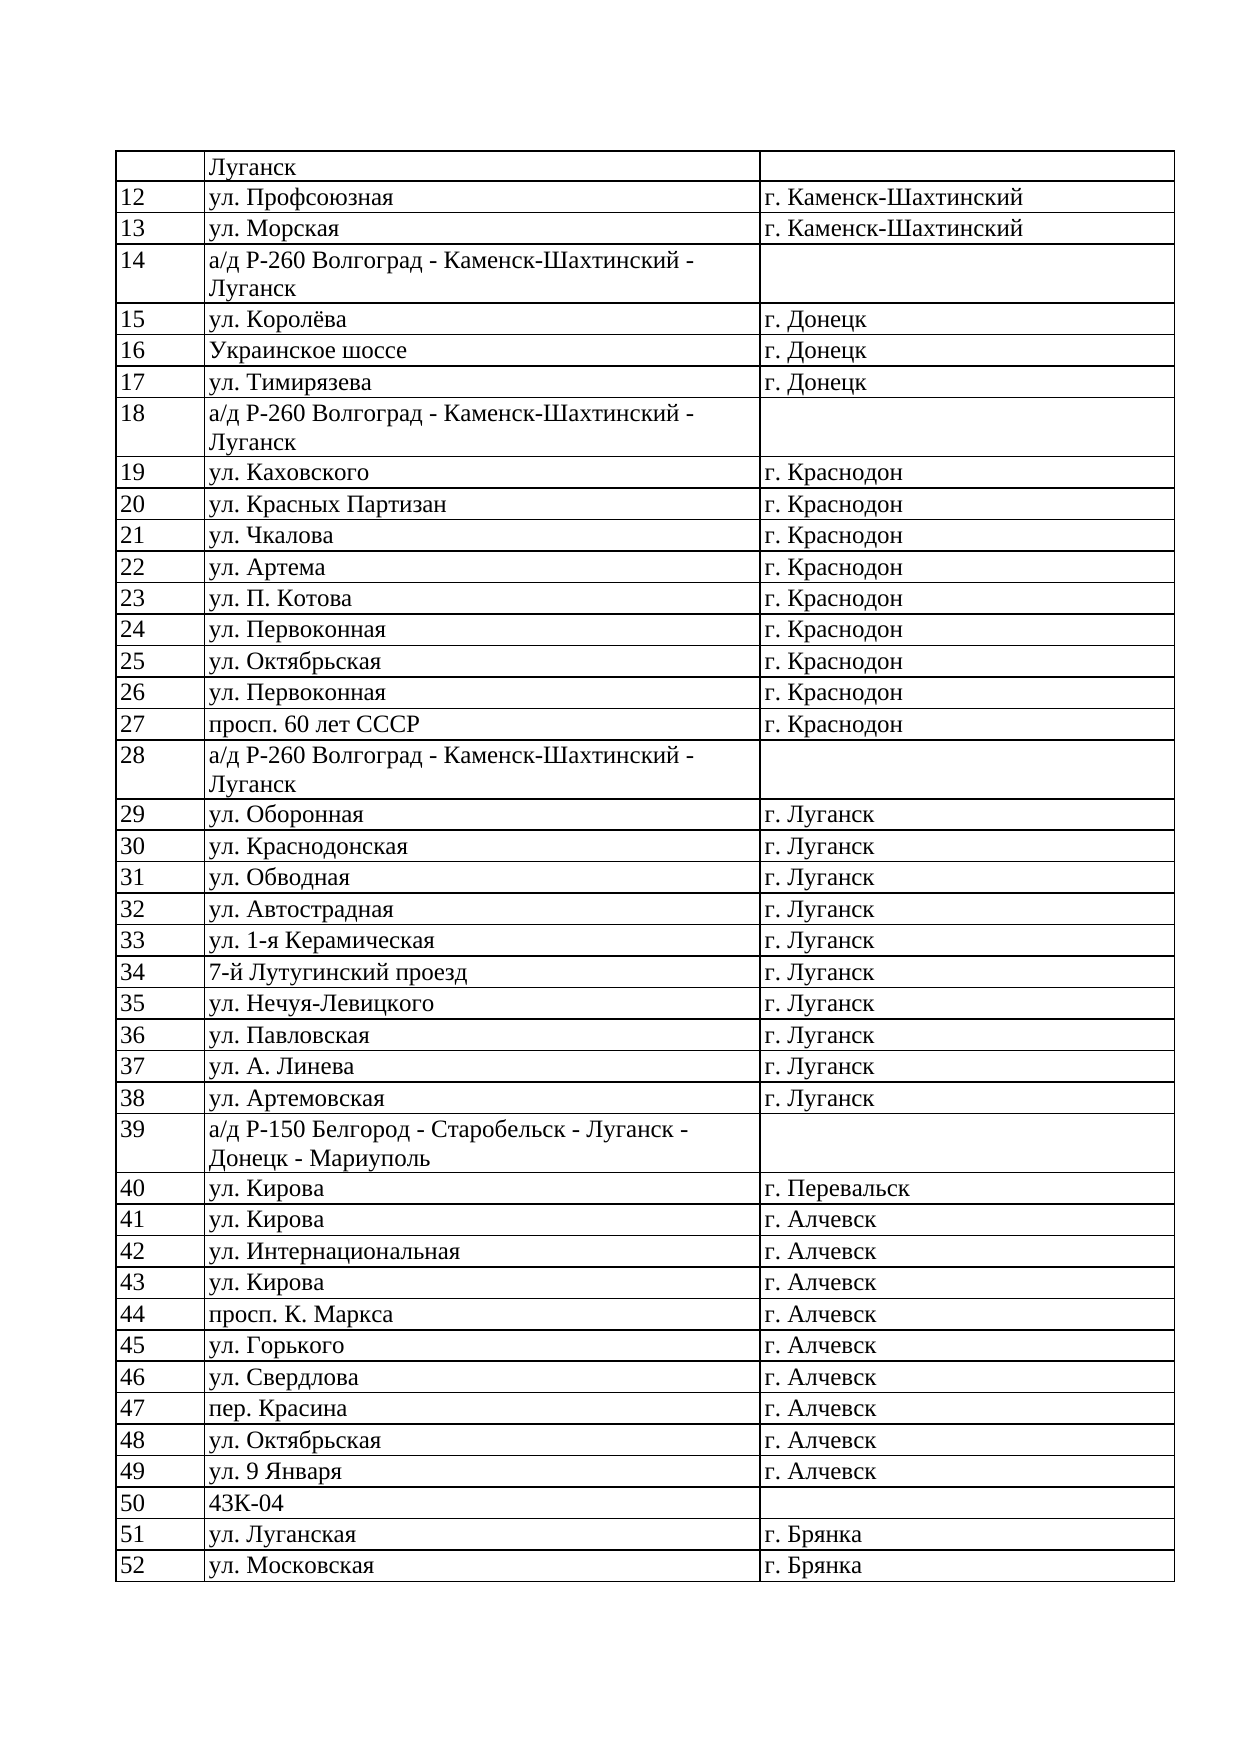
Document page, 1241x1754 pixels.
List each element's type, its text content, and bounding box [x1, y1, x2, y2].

table_cell [761, 1114, 1174, 1172]
table_cell 20 [117, 489, 204, 519]
table_cell [761, 741, 1174, 798]
table_cell ул. Тимирязева [205, 367, 759, 397]
table_cell ул. Кирова [205, 1205, 759, 1234]
table_cell г. Каменск-Шахтинский [761, 182, 1174, 212]
table_cell ул. Каховского [205, 457, 759, 487]
table_cell г. Луганск [761, 894, 1174, 924]
table_cell 19 [117, 457, 204, 487]
table_cell 49 [117, 1456, 204, 1486]
table_cell ул. Краснодонская [205, 831, 759, 861]
table_cell г. Алчевск [761, 1268, 1174, 1297]
table_cell пер. Красина [205, 1393, 759, 1423]
table_cell ул. 1-я Керамическая [205, 925, 759, 955]
table_cell просп. К. Маркса [205, 1299, 759, 1329]
table_cell г. Донецк [761, 367, 1174, 397]
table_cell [205, 152, 759, 180]
table_cell г. Краснодон [761, 489, 1174, 519]
table_cell г. Луганск [761, 988, 1174, 1018]
table_cell г. Луганск [761, 1051, 1174, 1081]
table_cell 45 [117, 1331, 204, 1360]
table_cell 17 [117, 367, 204, 397]
table_cell ул. Московская [205, 1551, 759, 1581]
table_cell 31 [117, 862, 204, 892]
table_cell 15 [117, 304, 204, 334]
table_cell г. Брянка [761, 1551, 1174, 1581]
table_cell ул. Павловская [205, 1020, 759, 1049]
table_cell г. Донецк [761, 335, 1174, 365]
table_cell [761, 1488, 1174, 1518]
table_cell 18 [117, 398, 204, 456]
table_cell 12 [117, 182, 204, 212]
table_cell 35 [117, 988, 204, 1018]
table_cell 52 [117, 1551, 204, 1581]
table_cell ул. Кирова [205, 1173, 759, 1203]
table_cell ул. Луганская [205, 1519, 759, 1549]
table_cell [761, 245, 1174, 302]
table_cell г. Перевальск [761, 1173, 1174, 1203]
table_cell г. Луганск [761, 1083, 1174, 1112]
table_cell ул. Чкалова [205, 520, 759, 550]
table_cell 44 [117, 1299, 204, 1329]
table_cell ул. Морская [205, 213, 759, 243]
table_cell г. Краснодон [761, 678, 1174, 707]
table_cell г. Алчевск [761, 1456, 1174, 1486]
table_cell ул. Нечуя-Левицкого [205, 988, 759, 1018]
table_cell ул. Артема [205, 552, 759, 582]
table_cell ул. Королёва [205, 304, 759, 334]
table_cell 25 [117, 646, 204, 676]
table_cell г. Луганск [761, 925, 1174, 955]
table_cell [761, 152, 1174, 180]
table_cell 34 [117, 957, 204, 987]
table_cell г. Алчевск [761, 1331, 1174, 1360]
table_cell ул. Горького [205, 1331, 759, 1360]
table_cell [761, 398, 1174, 456]
table_cell ул. Первоконная [205, 678, 759, 707]
table_cell г. Луганск [761, 800, 1174, 829]
table_cell 43К-04 [205, 1488, 759, 1518]
table_cell просп. 60 лет СССР [205, 709, 759, 739]
table_cell ул. Октябрьская [205, 1425, 759, 1455]
table_cell г. Краснодон [761, 646, 1174, 676]
table_cell 7-й Лутугинский проезд [205, 957, 759, 987]
table_cell г. Краснодон [761, 552, 1174, 582]
table_cell 11 [117, 152, 204, 180]
table_cell 41 [117, 1205, 204, 1234]
table_cell 42 [117, 1236, 204, 1266]
table_cell г. Краснодон [761, 457, 1174, 487]
table_cell 32 [117, 894, 204, 924]
table_cell 48 [117, 1425, 204, 1455]
table_cell г. Брянка [761, 1519, 1174, 1549]
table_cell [205, 245, 759, 302]
table_cell ул. Свердлова [205, 1362, 759, 1392]
table_cell Украинское шоссе [205, 335, 759, 365]
table_cell г. Луганск [761, 862, 1174, 892]
table_cell г. Алчевск [761, 1393, 1174, 1423]
table_cell 28 [117, 741, 204, 798]
table_cell ул. А. Линева [205, 1051, 759, 1081]
table_cell 36 [117, 1020, 204, 1049]
table_cell г. Каменск-Шахтинский [761, 213, 1174, 243]
table_cell г. Краснодон [761, 583, 1174, 613]
table_cell 38 [117, 1083, 204, 1112]
table_cell 30 [117, 831, 204, 861]
table_cell 22 [117, 552, 204, 582]
table_cell 40 [117, 1173, 204, 1203]
table_cell г. Луганск [761, 1020, 1174, 1049]
table_cell г. Краснодон [761, 709, 1174, 739]
table_cell ул. П. Котова [205, 583, 759, 613]
table_cell г. Алчевск [761, 1425, 1174, 1455]
table_cell ул. Артемовская [205, 1083, 759, 1112]
table_cell ул. Интернациональная [205, 1236, 759, 1266]
table_cell г. Луганск [761, 957, 1174, 987]
table_cell ул. Обводная [205, 862, 759, 892]
table_cell 13 [117, 213, 204, 243]
table_cell г. Алчевск [761, 1362, 1174, 1392]
table_cell ул. Профсоюзная [205, 182, 759, 212]
table_cell 16 [117, 335, 204, 365]
table_cell а/д Р-150 Белгород - Старобельск - Луганск - Донецк - Мариуполь [205, 1114, 759, 1172]
table_cell 39 [117, 1114, 204, 1172]
table_cell ул. Октябрьская [205, 646, 759, 676]
table_cell 24 [117, 615, 204, 644]
table_cell 26 [117, 678, 204, 707]
table_cell 23 [117, 583, 204, 613]
table_cell 14 [117, 245, 204, 302]
table_cell а/д Р-260 Волгоград - Каменск-Шахтинский - Луганск [205, 741, 759, 798]
table_cell г. Алчевск [761, 1205, 1174, 1234]
table_cell 27 [117, 709, 204, 739]
table_cell 29 [117, 800, 204, 829]
table_cell ул. Автострадная [205, 894, 759, 924]
table_cell 33 [117, 925, 204, 955]
table_cell г. Краснодон [761, 520, 1174, 550]
table_cell 51 [117, 1519, 204, 1549]
table_cell ул. Первоконная [205, 615, 759, 644]
table_cell 50 [117, 1488, 204, 1518]
table_cell г. Алчевск [761, 1299, 1174, 1329]
table_cell 21 [117, 520, 204, 550]
table_cell 37 [117, 1051, 204, 1081]
table_cell а/д Р-260 Волгоград - Каменск-Шахтинский - Луганск [205, 398, 759, 456]
table_cell ул. Кирова [205, 1268, 759, 1297]
table_cell 43 [117, 1268, 204, 1297]
table_cell 47 [117, 1393, 204, 1423]
table_cell ул. 9 Января [205, 1456, 759, 1486]
table_cell ул. Красных Партизан [205, 489, 759, 519]
table_cell г. Алчевск [761, 1236, 1174, 1266]
table_cell ул. Оборонная [205, 800, 759, 829]
table_cell 46 [117, 1362, 204, 1392]
table_cell г. Донецк [761, 304, 1174, 334]
table_cell г. Луганск [761, 831, 1174, 861]
table_cell г. Краснодон [761, 615, 1174, 644]
